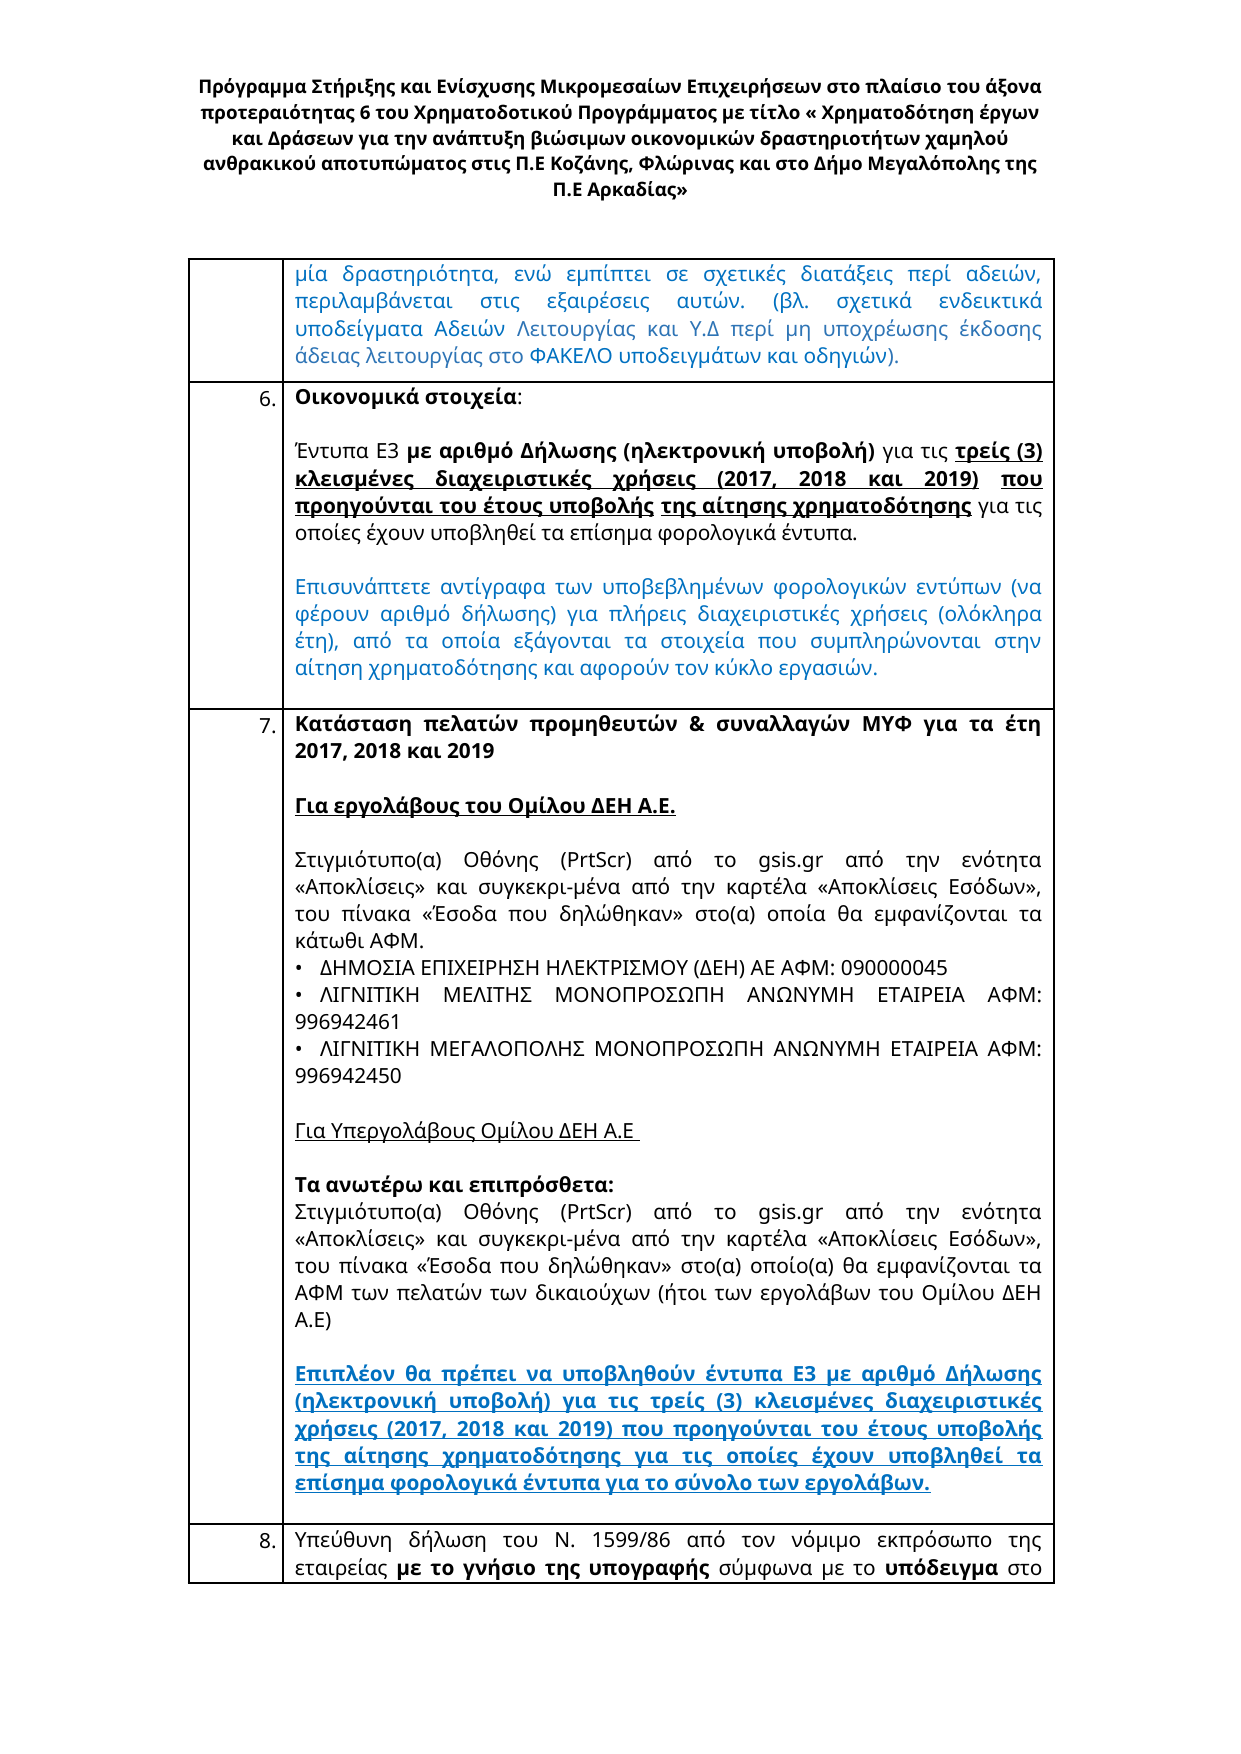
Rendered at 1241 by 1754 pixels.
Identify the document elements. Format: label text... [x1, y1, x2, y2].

table_cell [190, 1525, 282, 1582]
table_cell [190, 260, 282, 381]
table_cell Κατάσταση πελατών προμηθευτών & συναλλαγών ΜΥΦ για τα έτη 2017, 2018 και 2019 Για εργολάβους του Ομίλου ΔΕΗ Α.Ε. Στιγμιότυπο(α) Οθόνης (PrtScr) από το gsis.gr από την ενότητα «Αποκλίσεις» και συγκεκρι-μένα από την καρτέλα «Αποκλίσεις Εσόδων», του πίνακα «Έσοδα που δηλώθηκαν» στο(α) οποία θα εμφανίζονται τα κάτωθι ΑΦΜ. • ΔΗΜΟΣΙΑ ΕΠΙΧΕΙΡΗΣΗ ΗΛΕΚΤΡΙΣΜΟΥ (ΔΕΗ) ΑΕ ΑΦΜ: 090000045 • ΛΙΓΝΙΤΙΚΗ ΜΕΛΙΤΗΣ ΜΟΝΟΠΡΟΣΩΠΗ ΑΝΩΝΥΜΗ ΕΤΑΙΡΕΙΑ ΑΦΜ: 996942461 • ΛΙΓΝΙΤΙΚΗ ΜΕΓΑΛΟΠΟΛΗΣ ΜΟΝΟΠΡΟΣΩΠΗ ΑΝΩΝΥΜΗ ΕΤΑΙΡΕΙΑ ΑΦΜ: 996942450 Για Υπεργολάβους Ομίλου ΔΕΗ Α.Ε Τα ανωτέρω και επιπρόσθετα: Στιγμιότυπο(α) Οθόνης (PrtScr) από το gsis.gr από την ενότητα «Αποκλίσεις» και συγκεκρι-μένα από την καρτέλα «Αποκλίσεις Εσόδων», του πίνακα «Έσοδα που δηλώθηκαν» στο(α) οποίο(α) θα εμφανίζονται τα ΑΦΜ των πελατών των δικαιούχων (ήτοι των εργολάβων του Ομίλου ΔΕΗ Α.Ε) Επιπλέον θα πρέπει να υποβληθούν έντυπα Ε3 με αριθμό Δήλωσης (ηλεκτρονική υποβολή) για τις τρείς (3) κλεισμένες διαχειριστικές χρήσεις (2017, 2018 και 2019) που προηγούνται του έτους υποβολής της αίτησης χρηματοδότησης για τις οποίες έχουν υποβληθεί τα επίσημα φορολογικά έντυπα για το σύνολο των εργολάβων. [284, 710, 1053, 1523]
table_cell [190, 710, 282, 1523]
table_cell Οικονομικά στοιχεία: Έντυπα Ε3 με αριθμό Δήλωσης (ηλεκτρονική υποβολή) για τις τρείς (3) κλεισμένες διαχειριστικές χρήσεις (2017, 2018 και 2019) που προηγούνται του έτους υποβολής της αίτησης χρηματοδότησης για τις οποίες έχουν υποβληθεί τα επίσημα φορολογικά έντυπα. Επισυνάπτετε αντίγραφα των υποβεβλημένων φορολογικών εντύπων (να φέρουν αριθμό δήλωσης) για πλήρεις διαχειριστικές χρήσεις (ολόκληρα έτη), από τα οποία εξάγονται τα στοιχεία που συμπληρώνονται στην αίτηση χρηματοδότησης και αφορούν τον κύκλο εργασιών. [284, 383, 1053, 708]
table_cell [190, 383, 282, 708]
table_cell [284, 260, 1053, 381]
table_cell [284, 1525, 1053, 1582]
